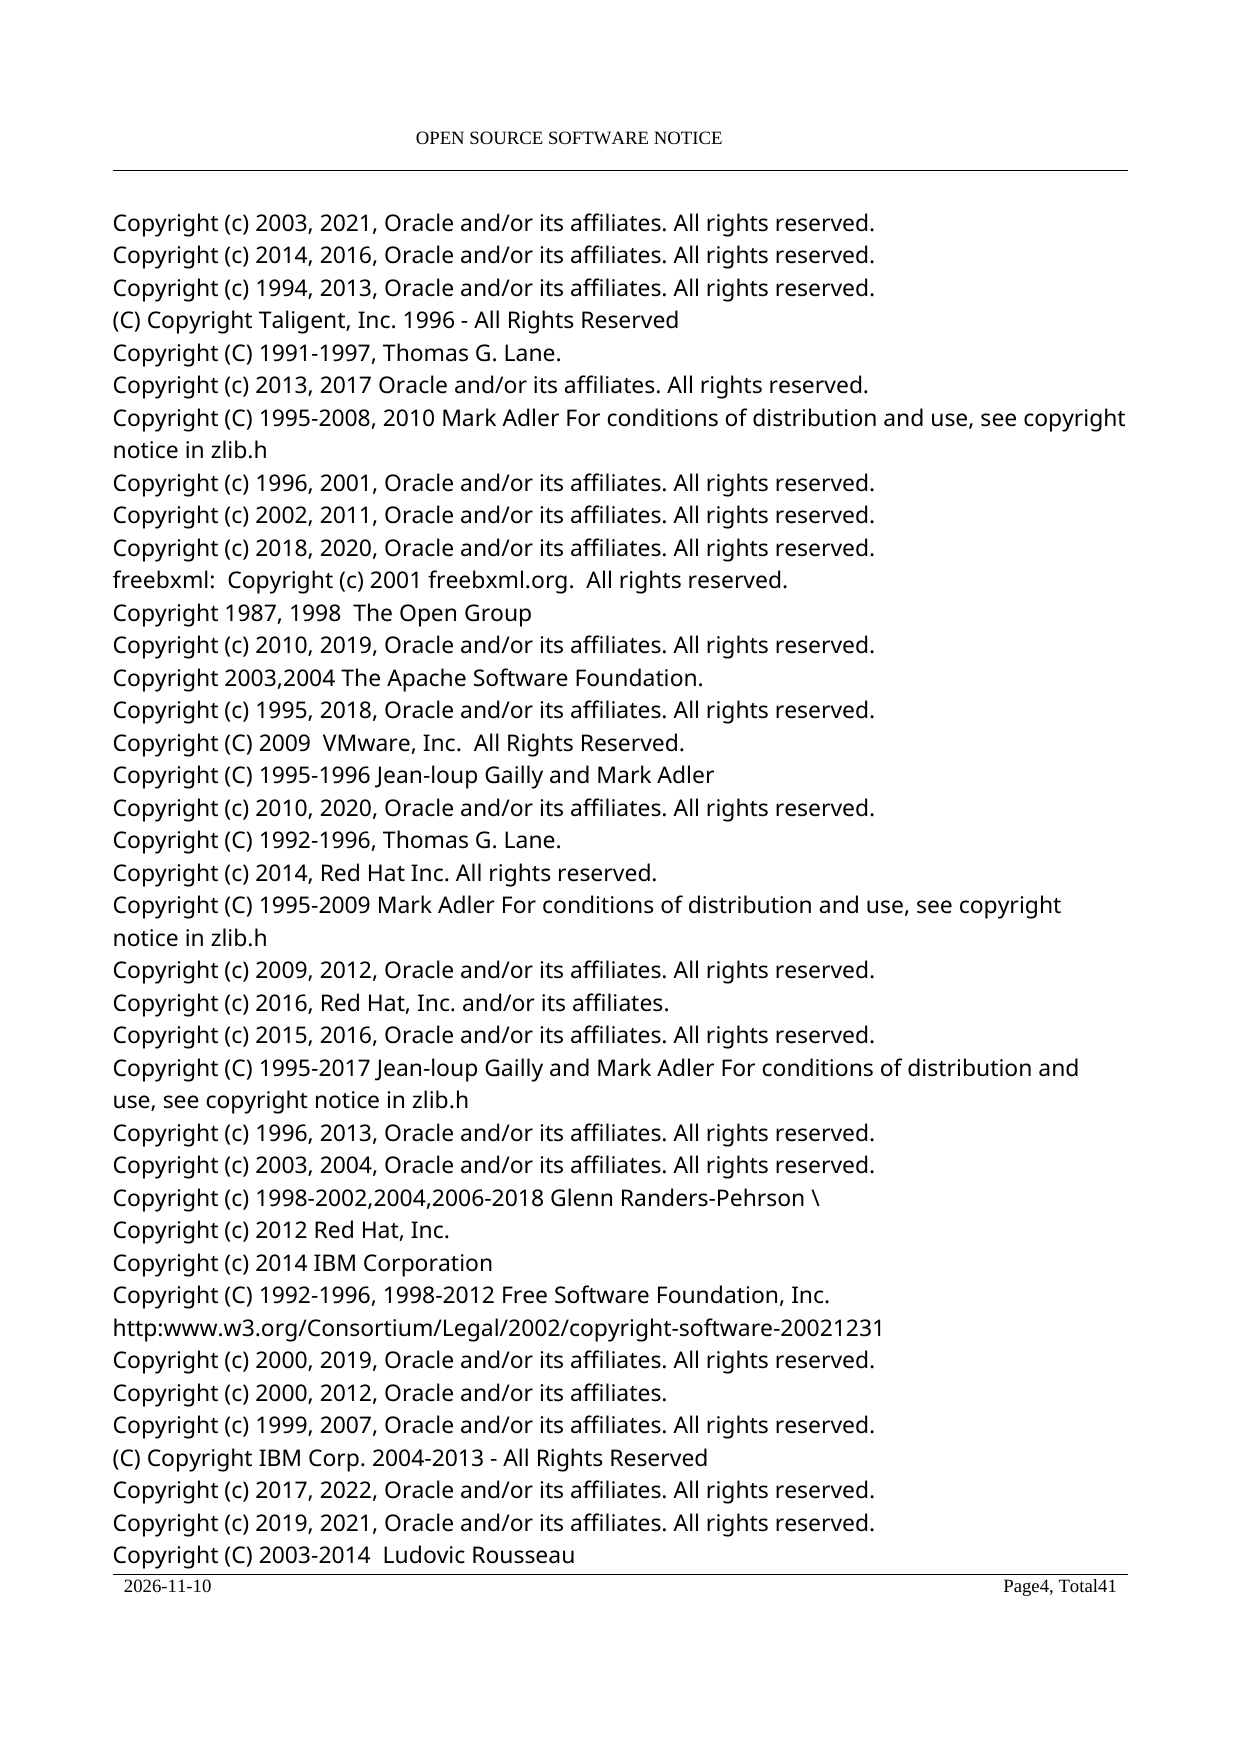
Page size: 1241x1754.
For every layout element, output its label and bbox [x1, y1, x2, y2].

text [112, 206, 1128, 1571]
